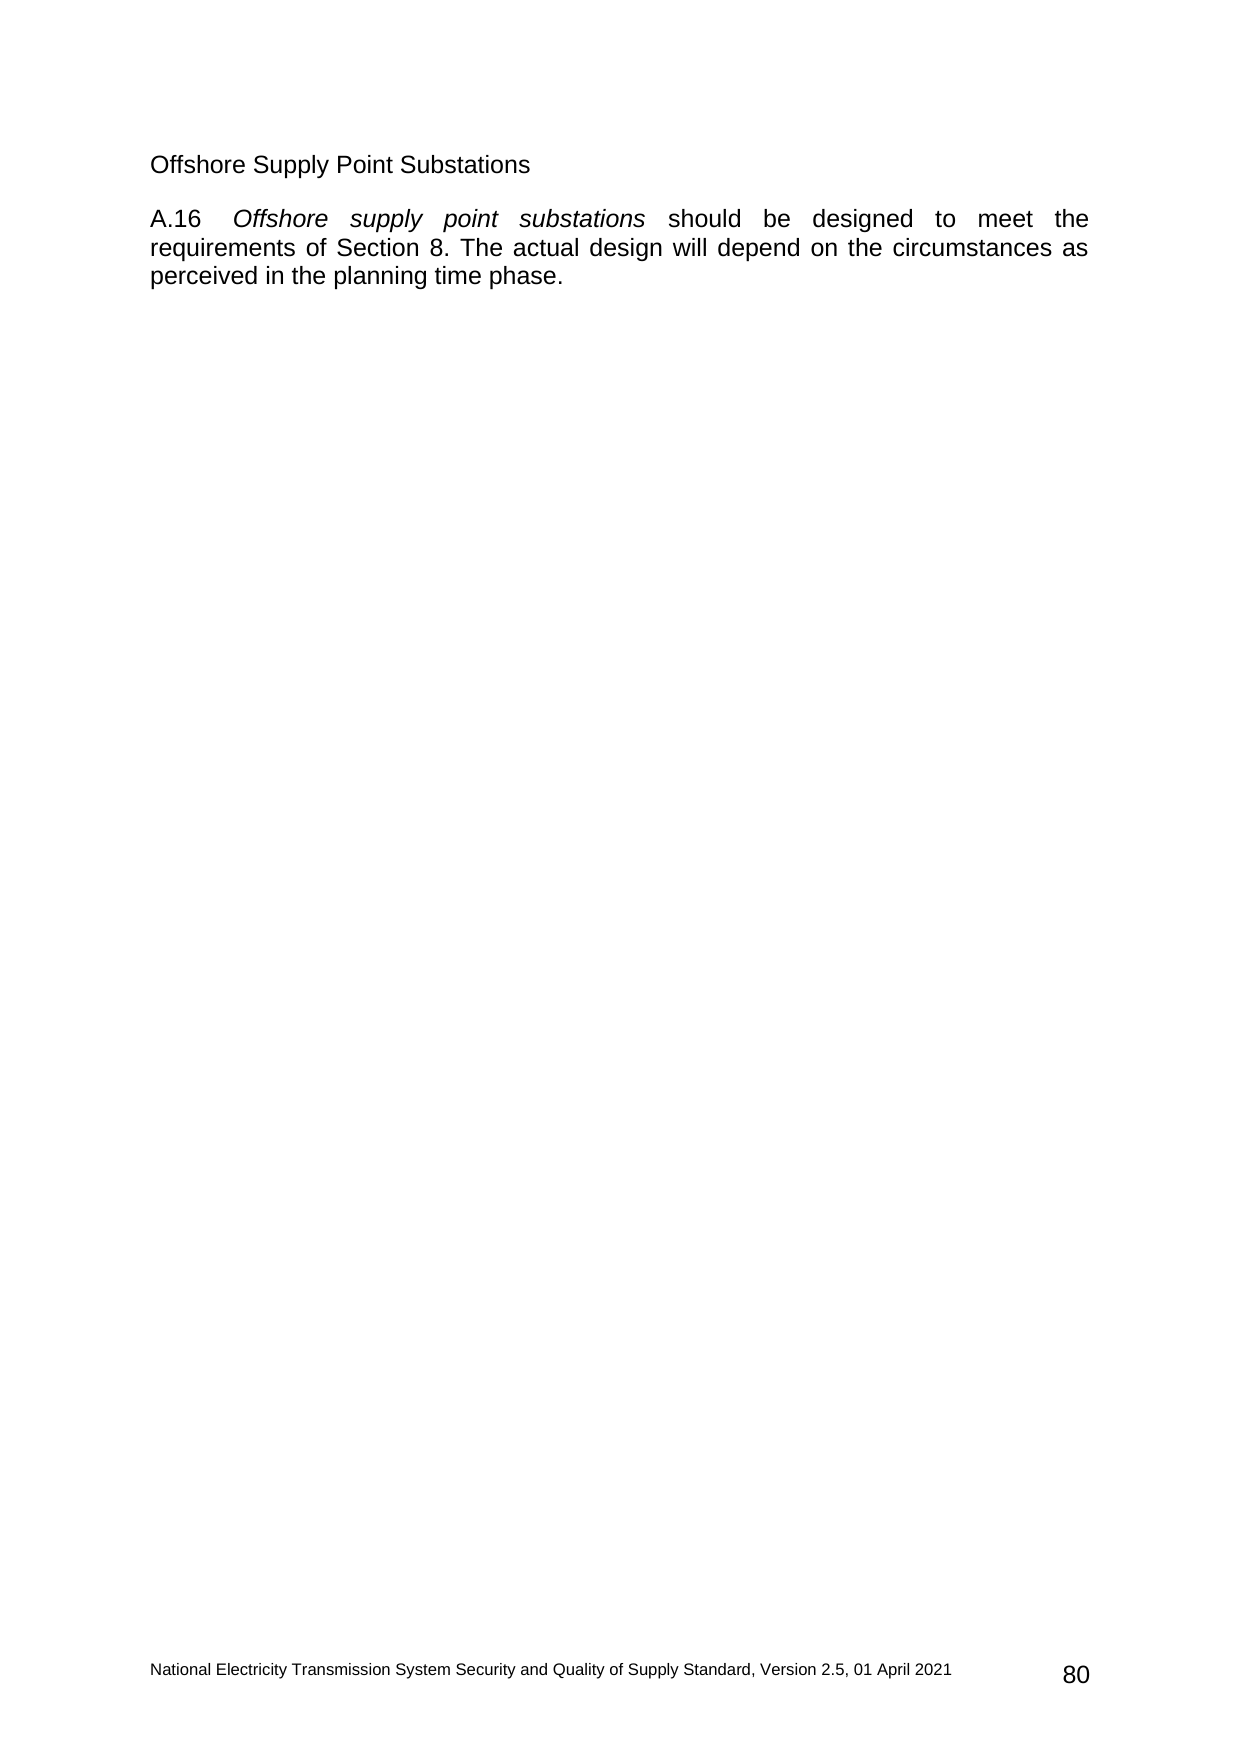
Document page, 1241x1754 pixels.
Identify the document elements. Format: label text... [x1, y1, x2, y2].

list Offshore Supply Point Substations [150, 150, 1090, 179]
list A.16 Offshore supply point substations should be designed to meet the requirements of Section 8. The actual design will depend on the circumstances as perceived in the planning time phase. [150, 204, 1090, 290]
